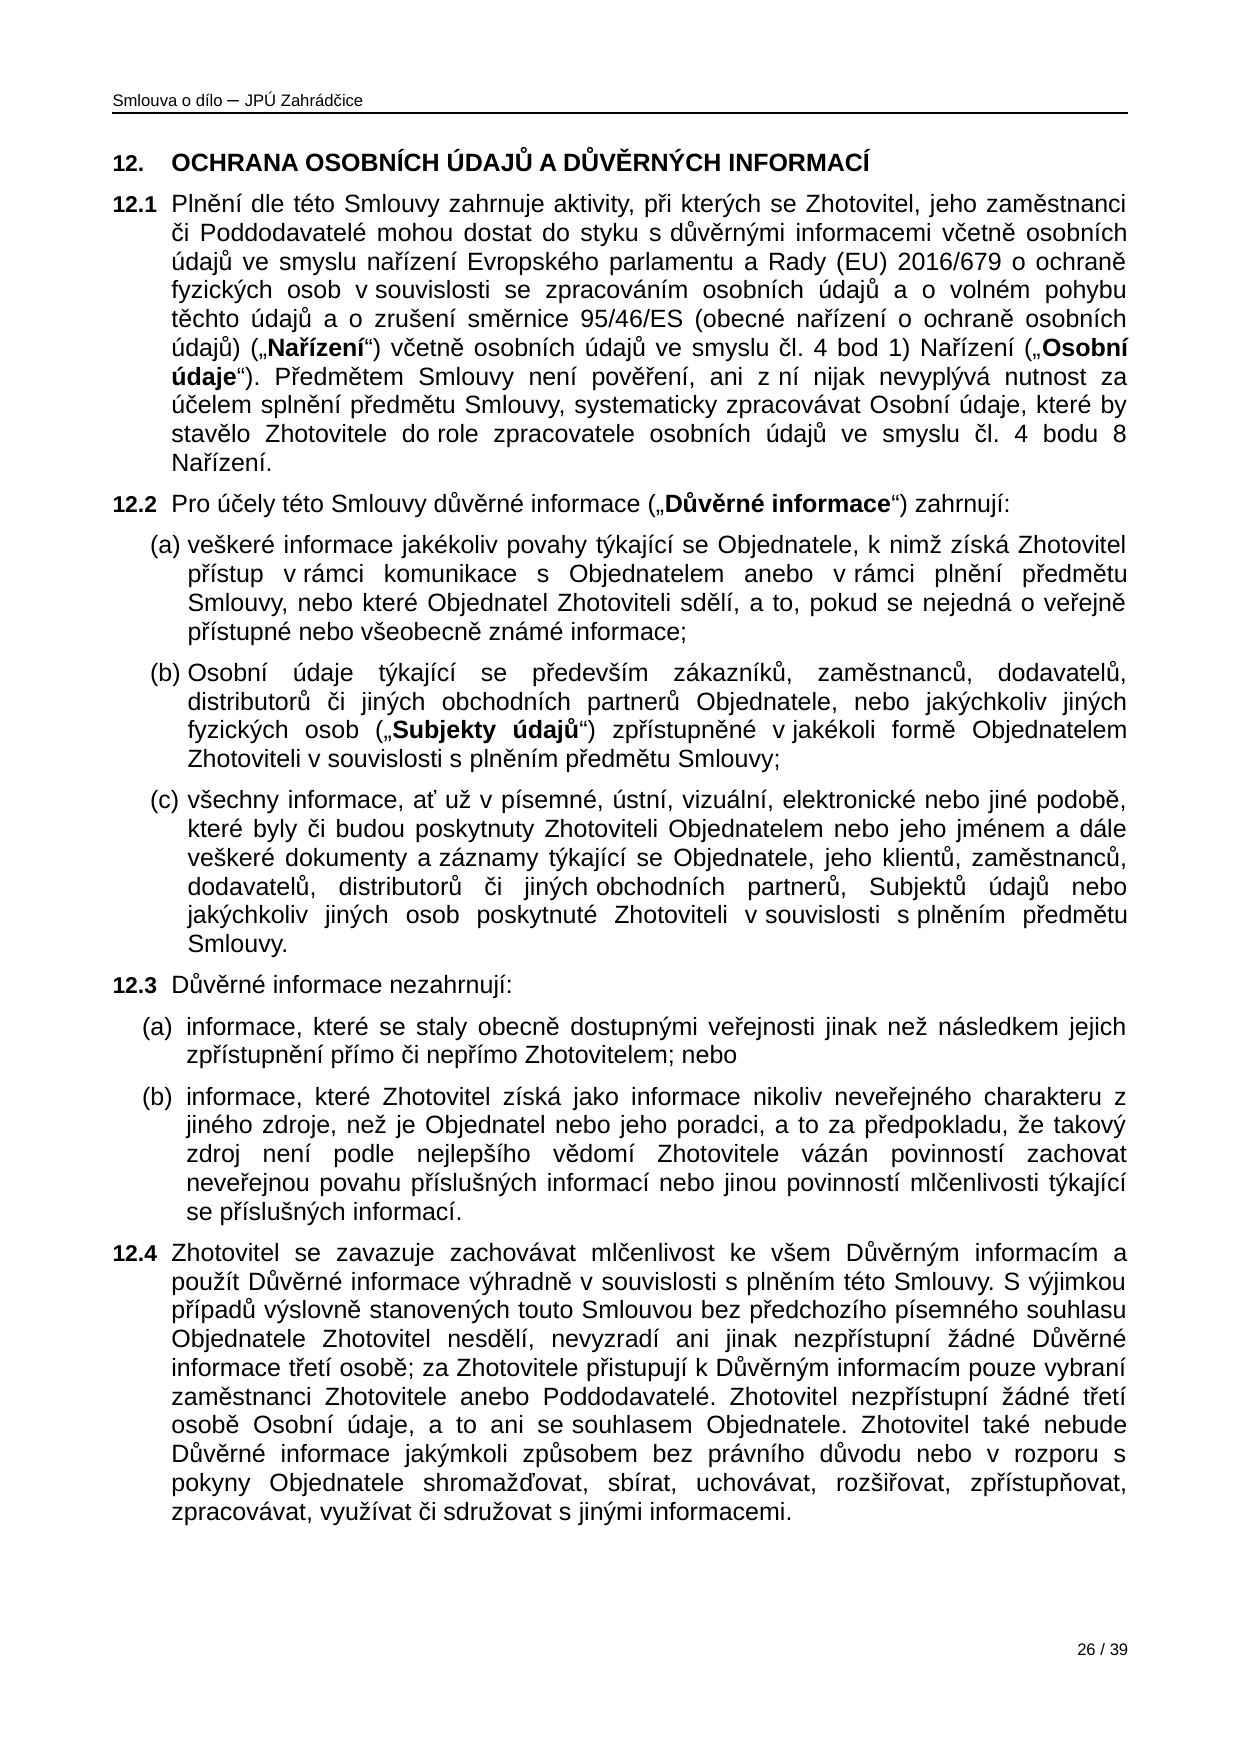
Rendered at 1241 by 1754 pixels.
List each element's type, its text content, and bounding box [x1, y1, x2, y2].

list veškeré informace jakékoliv povahy týkající se Objednatele, k nimž získá Zhotovitel přístup v rámci komunikace s Objednatelem anebo v rámci plnění předmětu Smlouvy, nebo které Objednatel Zhotoviteli sdělí, a to, pokud se nejedná o veřejně přístupné nebo všeobecně známé informace; [150, 530, 1128, 645]
text Plnění dle této Smlouvy zahrnuje aktivity, při kterých se Zhotovitel, jeho zaměstnanci či Poddodavatelé mohou dostat do styku s důvěrnými informacemi včetně osobních údajů ve smyslu nařízení Evropského parlamentu a Rady (EU) 2016/679 o ochraně fyzických osob v souvislosti se zpracováním osobních údajů a o volném pohybu těchto údajů a o zrušení směrnice 95/46/ES (obecné nařízení o ochraně osobních údajů) („Nařízení“) včetně osobních údajů ve smyslu čl. 4 bod 1) Nařízení („Osobní údaje“). Předmětem Smlouvy není pověření, ani z ní nijak nevyplývá nutnost za účelem splnění předmětu Smlouvy, systematicky zpracovávat Osobní údaje, které by stavělo Zhotovitele do role zpracovatele osobních údajů ve smyslu čl. 4 bodu 8 Nařízení. [112, 189, 1128, 476]
text Zhotovitel se zavazuje zachovávat mlčenlivost ke všem Důvěrným informacím a použít Důvěrné informace výhradně v souvislosti s plněním této Smlouvy. S výjimkou případů výslovně stanovených touto Smlouvou bez předchozího písemného souhlasu Objednatele Zhotovitel nesdělí, nevyzradí ani jinak nezpřístupní žádné Důvěrné informace třetí osobě; za Zhotovitele přistupují k Důvěrným informacím pouze vybraní zaměstnanci Zhotovitele anebo Poddodavatelé. Zhotovitel nezpřístupní žádné třetí osobě Osobní údaje, a to ani se souhlasem Objednatele. Zhotovitel také nebude Důvěrné informace jakýmkoli způsobem bez právního důvodu nebo v rozporu s pokyny Objednatele shromažďovat, sbírat, uchovávat, rozšiřovat, zpřístupňovat, zpracovávat, využívat či sdružovat s jinými informacemi. [112, 1238, 1128, 1525]
list informace, které se staly obecně dostupnými veřejnosti jinak než následkem jejich zpřístupnění přímo či nepřímo Zhotovitelem; nebo [142, 1011, 1128, 1069]
text Důvěrné informace nezahrnují: [112, 970, 1128, 999]
list Osobní údaje týkající se především zákazníků, zaměstnanců, dodavatelů, distributorů či jiných obchodních partnerů Objednatele, nebo jakýchkoliv jiných fyzických osob („Subjekty údajů“) zpřístupněné v jakékoli formě Objednatelem Zhotoviteli v souvislosti s plněním předmětu Smlouvy; [150, 658, 1128, 773]
text Pro účely této Smlouvy důvěrné informace („Důvěrné informace“) zahrnují: [112, 489, 1128, 518]
list všechny informace, ať už v písemné, ústní, vizuální, elektronické nebo jiné podobě, které byly či budou poskytnuty Zhotoviteli Objednatelem nebo jeho jménem a dále veškeré dokumenty a záznamy týkající se Objednatele, jeho klientů, zaměstnanců, dodavatelů, distributorů či jiných obchodních partnerů, Subjektů údajů nebo jakýchkoliv jiných osob poskytnuté Zhotoviteli v souvislosti s plněním předmětu Smlouvy. [150, 785, 1128, 958]
text Ochrana osobních údajů a Důvěrných informací [112, 148, 1128, 176]
list informace, které Zhotovitel získá jako informace nikoliv neveřejného charakteru z jiného zdroje, než je Objednatel nebo jeho poradci, a to za předpokladu, že takový zdroj není podle nejlepšího vědomí Zhotovitele vázán povinností zachovat neveřejnou povahu příslušných informací nebo jinou povinností mlčenlivosti týkající se příslušných informací. [142, 1081, 1128, 1225]
